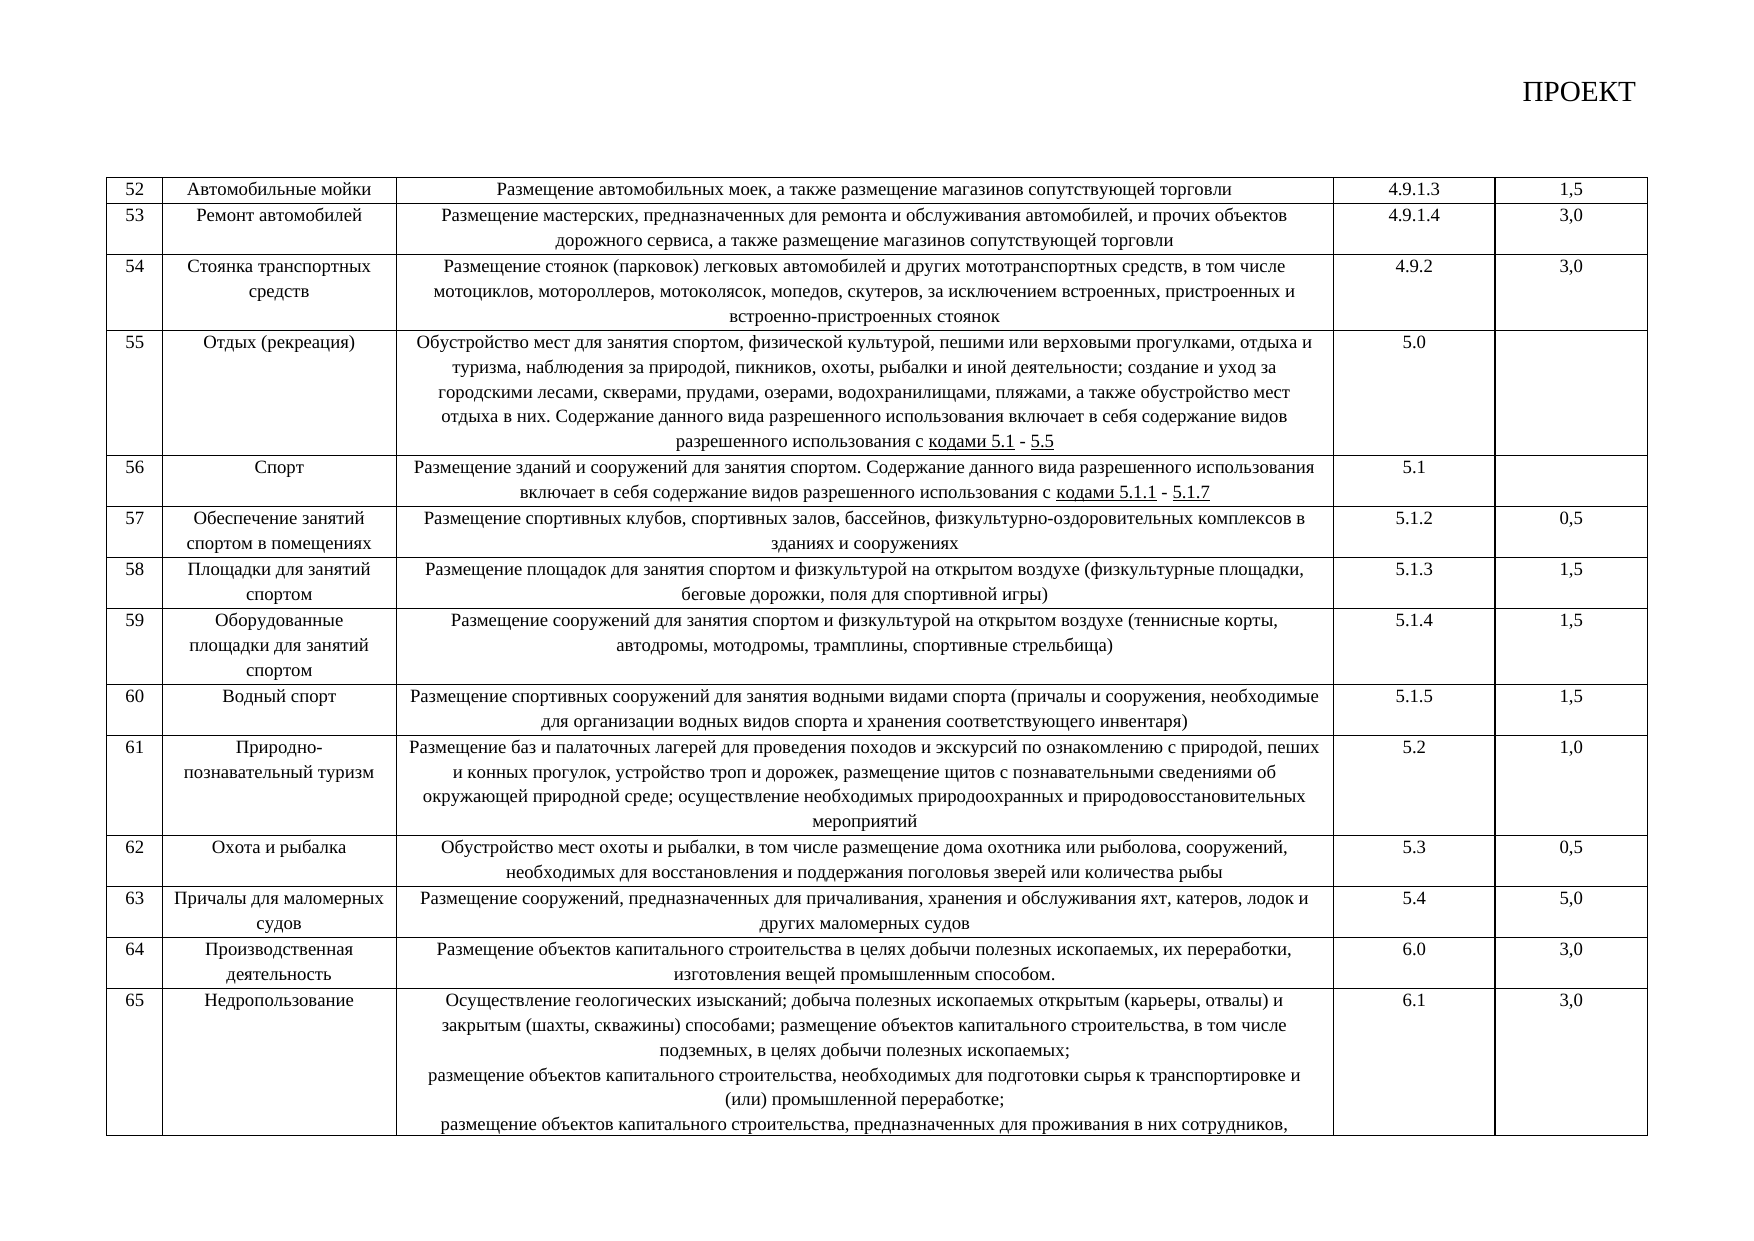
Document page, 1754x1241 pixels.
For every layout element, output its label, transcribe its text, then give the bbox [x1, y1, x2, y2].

table_cell 5.1 [1334, 456, 1494, 506]
table_cell Размещение баз и палаточных лагерей для проведения походов и экскурсий по ознакомлению с природой, пеших и конных прогулок, устройство троп и дорожек, размещение щитов с познавательными сведениями об окружающей природной среде; осуществление необходимых природоохранных и природовосстановительных мероприятий [397, 736, 1333, 835]
table_cell 5.1.2 [1334, 507, 1494, 557]
table_cell 58 [107, 558, 162, 608]
table_cell 5.1.3 [1334, 558, 1494, 608]
table_cell Причалы для маломерных судов [163, 887, 396, 937]
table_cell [397, 989, 1333, 1135]
table_cell Размещение зданий и сооружений для занятия спортом. Содержание данного вида разрешенного использования включает в себя содержание видов разрешенного использования с кодами 5.1.1 - 5.1.7 [397, 456, 1333, 506]
table_cell 3,0 [1496, 989, 1647, 1135]
table_cell 65 [107, 989, 162, 1135]
table_cell Спорт [163, 456, 396, 506]
table_cell Автомобильные мойки [163, 178, 396, 203]
table_cell Площадки для занятий спортом [163, 558, 396, 608]
table_cell Размещение спортивных сооружений для занятия водными видами спорта (причалы и сооружения, необходимые для организации водных видов спорта и хранения соответствующего инвентаря) [397, 685, 1333, 735]
table_cell 6.1 [1334, 989, 1494, 1135]
table_cell 5.1.4 [1334, 609, 1494, 684]
table_cell Недропользование [163, 989, 396, 1135]
table_cell Обустройство мест для занятия спортом, физической культурой, пешими или верховыми прогулками, отдыха и туризма, наблюдения за природой, пикников, охоты, рыбалки и иной деятельности; создание и уход за городскими лесами, скверами, прудами, озерами, водохранилищами, пляжами, а также обустройство мест отдыха в них. Содержание данного вида разрешенного использования включает в себя содержание видов разрешенного использования с кодами 5.1 - 5.5 [397, 331, 1333, 455]
table_cell 1,5 [1496, 609, 1647, 684]
table_cell 60 [107, 685, 162, 735]
table_cell 5.2 [1334, 736, 1494, 835]
table_cell 5,0 [1496, 887, 1647, 937]
table_cell 1,0 [1496, 736, 1647, 835]
table_cell Размещение автомобильных моек, а также размещение магазинов сопутствующей торговли [397, 178, 1333, 203]
table_cell 1,5 [1496, 558, 1647, 608]
table_cell 64 [107, 938, 162, 988]
table_cell [1496, 456, 1647, 506]
table_cell 1,5 [1496, 178, 1647, 203]
table_cell 4.9.1.3 [1334, 178, 1494, 203]
table_cell Оборудованные площадки для занятий спортом [163, 609, 396, 684]
table_cell Размещение стоянок (парковок) легковых автомобилей и других мототранспортных средств, в том числе мотоциклов, мотороллеров, мотоколясок, мопедов, скутеров, за исключением встроенных, пристроенных и встроенно-пристроенных стоянок [397, 255, 1333, 330]
table_cell 0,5 [1496, 836, 1647, 886]
table_cell 5.4 [1334, 887, 1494, 937]
table_cell 56 [107, 456, 162, 506]
table_cell 3,0 [1496, 204, 1647, 254]
table_cell Отдых (рекреация) [163, 331, 396, 455]
table_cell Размещение объектов капитального строительства в целях добычи полезных ископаемых, их переработки, изготовления вещей промышленным способом. [397, 938, 1333, 988]
table_cell 1,5 [1496, 685, 1647, 735]
table_cell 54 [107, 255, 162, 330]
table_cell Природно-познавательный туризм [163, 736, 396, 835]
table_cell 59 [107, 609, 162, 684]
table_cell Обеспечение занятий спортом в помещениях [163, 507, 396, 557]
table_cell Стоянка транспортных средств [163, 255, 396, 330]
table_cell 55 [107, 331, 162, 455]
table_cell Ремонт автомобилей [163, 204, 396, 254]
table_cell 61 [107, 736, 162, 835]
table_cell 62 [107, 836, 162, 886]
table_cell Водный спорт [163, 685, 396, 735]
table_cell 3,0 [1496, 938, 1647, 988]
table_cell Размещение площадок для занятия спортом и физкультурой на открытом воздухе (физкультурные площадки, беговые дорожки, поля для спортивной игры) [397, 558, 1333, 608]
table_cell 5.1.5 [1334, 685, 1494, 735]
table_cell 52 [107, 178, 162, 203]
table_cell 4.9.1.4 [1334, 204, 1494, 254]
table_cell 0,5 [1496, 507, 1647, 557]
table_cell Охота и рыбалка [163, 836, 396, 886]
table_cell 3,0 [1496, 255, 1647, 330]
table_cell 6.0 [1334, 938, 1494, 988]
table_cell Размещение сооружений, предназначенных для причаливания, хранения и обслуживания яхт, катеров, лодок и других маломерных судов [397, 887, 1333, 937]
table_cell 5.0 [1334, 331, 1494, 455]
table_cell 4.9.2 [1334, 255, 1494, 330]
table_cell Размещение сооружений для занятия спортом и физкультурой на открытом воздухе (теннисные корты, автодромы, мотодромы, трамплины, спортивные стрельбища) [397, 609, 1333, 684]
table_cell [1496, 331, 1647, 455]
table_cell 53 [107, 204, 162, 254]
table_cell 5.3 [1334, 836, 1494, 886]
table_cell 57 [107, 507, 162, 557]
table_cell Обустройство мест охоты и рыбалки, в том числе размещение дома охотника или рыболова, сооружений, необходимых для восстановления и поддержания поголовья зверей или количества рыбы [397, 836, 1333, 886]
table_cell Размещение мастерских, предназначенных для ремонта и обслуживания автомобилей, и прочих объектов дорожного сервиса, а также размещение магазинов сопутствующей торговли [397, 204, 1333, 254]
table_cell Производственная деятельность [163, 938, 396, 988]
table_cell 63 [107, 887, 162, 937]
table_cell Размещение спортивных клубов, спортивных залов, бассейнов, физкультурно-оздоровительных комплексов в зданиях и сооружениях [397, 507, 1333, 557]
